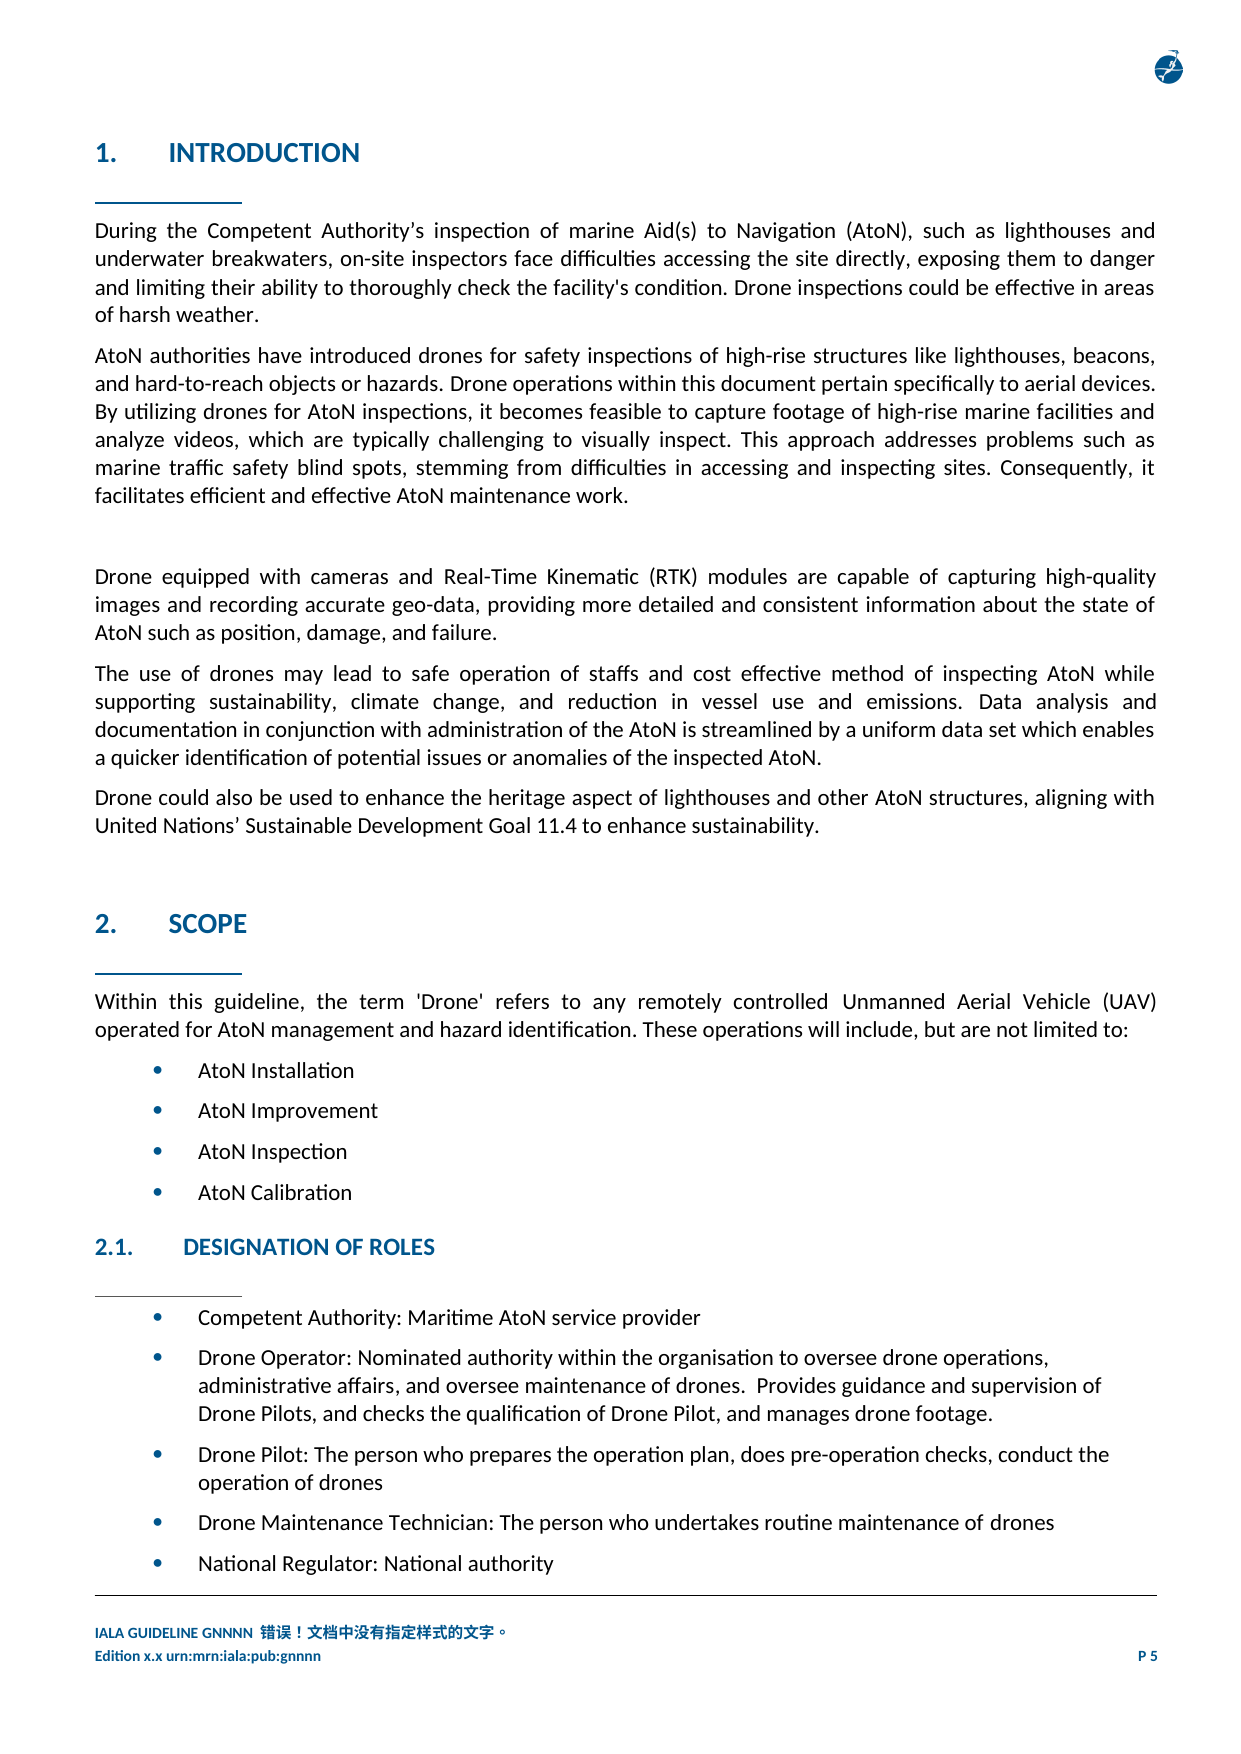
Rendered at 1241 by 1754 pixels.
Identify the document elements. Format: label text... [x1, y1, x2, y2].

text Drone could also be used to enhance the heritage aspect of lighthouses and other AtoN structures, aligning with United Nations’ Sustainable Development Goal 11.4 to enhance sustainability. [94, 783, 1157, 839]
text The use of drones may lead to safe operation of staffs and cost effective method of inspecting AtoN while supporting sustainability, climate change, and reduction in vessel use and emissions. Data analysis and documentation in conjunction with administration of the AtoN is streamlined by a uniform data set which enables a quicker identification of potential issues or anomalies of the inspected AtoN. [94, 659, 1157, 771]
list AtoN Calibration [153, 1178, 1157, 1206]
subtitle Designation of Roles [94, 1231, 1157, 1261]
text During the Competent Authority’s inspection of marine Aid(s) to Navigation (AtoN), such as lighthouses and underwater breakwaters, on-site inspectors face difficulties accessing the site directly, exposing them to danger and limiting their ability to thoroughly check the facility's condition. Drone inspections could be effective in areas of harsh weather. [94, 217, 1157, 329]
list Drone Operator: Nominated authority within the organisation to oversee drone operations, administrative affairs, and oversee maintenance of drones. Provides guidance and supervision of Drone Pilots, and checks the qualification of Drone Pilot, and manages drone footage. [153, 1343, 1157, 1427]
list Drone Maintenance Technician: The person who undertakes routine maintenance of drones [153, 1508, 1157, 1536]
list National Regulator: National authority [153, 1549, 1157, 1577]
list AtoN Improvement [153, 1097, 1157, 1124]
text Drone equipped with cameras and Real-Time Kinematic (RTK) modules are capable of capturing high-quality images and recording accurate geo-data, providing more detailed and consistent information about the state of AtoN such as position, damage, and failure. [94, 562, 1157, 646]
list AtoN Installation [153, 1056, 1157, 1084]
text Within this guideline, the term 'Drone' refers to any remotely controlled Unmanned Aerial Vehicle (UAV) operated for AtoN management and hazard identification. These operations will include, but are not limited to: [94, 987, 1157, 1043]
subtitle Introduction [94, 134, 1157, 170]
list Competent Authority: Maritime AtoN service provider [153, 1303, 1157, 1331]
subtitle Scope [94, 905, 1157, 941]
list Drone Pilot: The person who prepares the operation plan, does pre-operation checks, conduct the operation of drones [153, 1440, 1157, 1496]
picture [1123, 0, 1241, 119]
list AtoN Inspection [153, 1137, 1157, 1165]
text AtoN authorities have introduced drones for safety inspections of high-rise structures like lighthouses, beacons, and hard-to-reach objects or hazards. Drone operations within this document pertain specifically to aerial devices. By utilizing drones for AtoN inspections, it becomes feasible to capture footage of high-rise marine facilities and analyze videos, which are typically challenging to visually inspect. This approach addresses problems such as marine traffic safety blind spots, stemming from difficulties in accessing and inspecting sites. Consequently, it facilitates efficient and effective AtoN maintenance work. [94, 341, 1157, 509]
